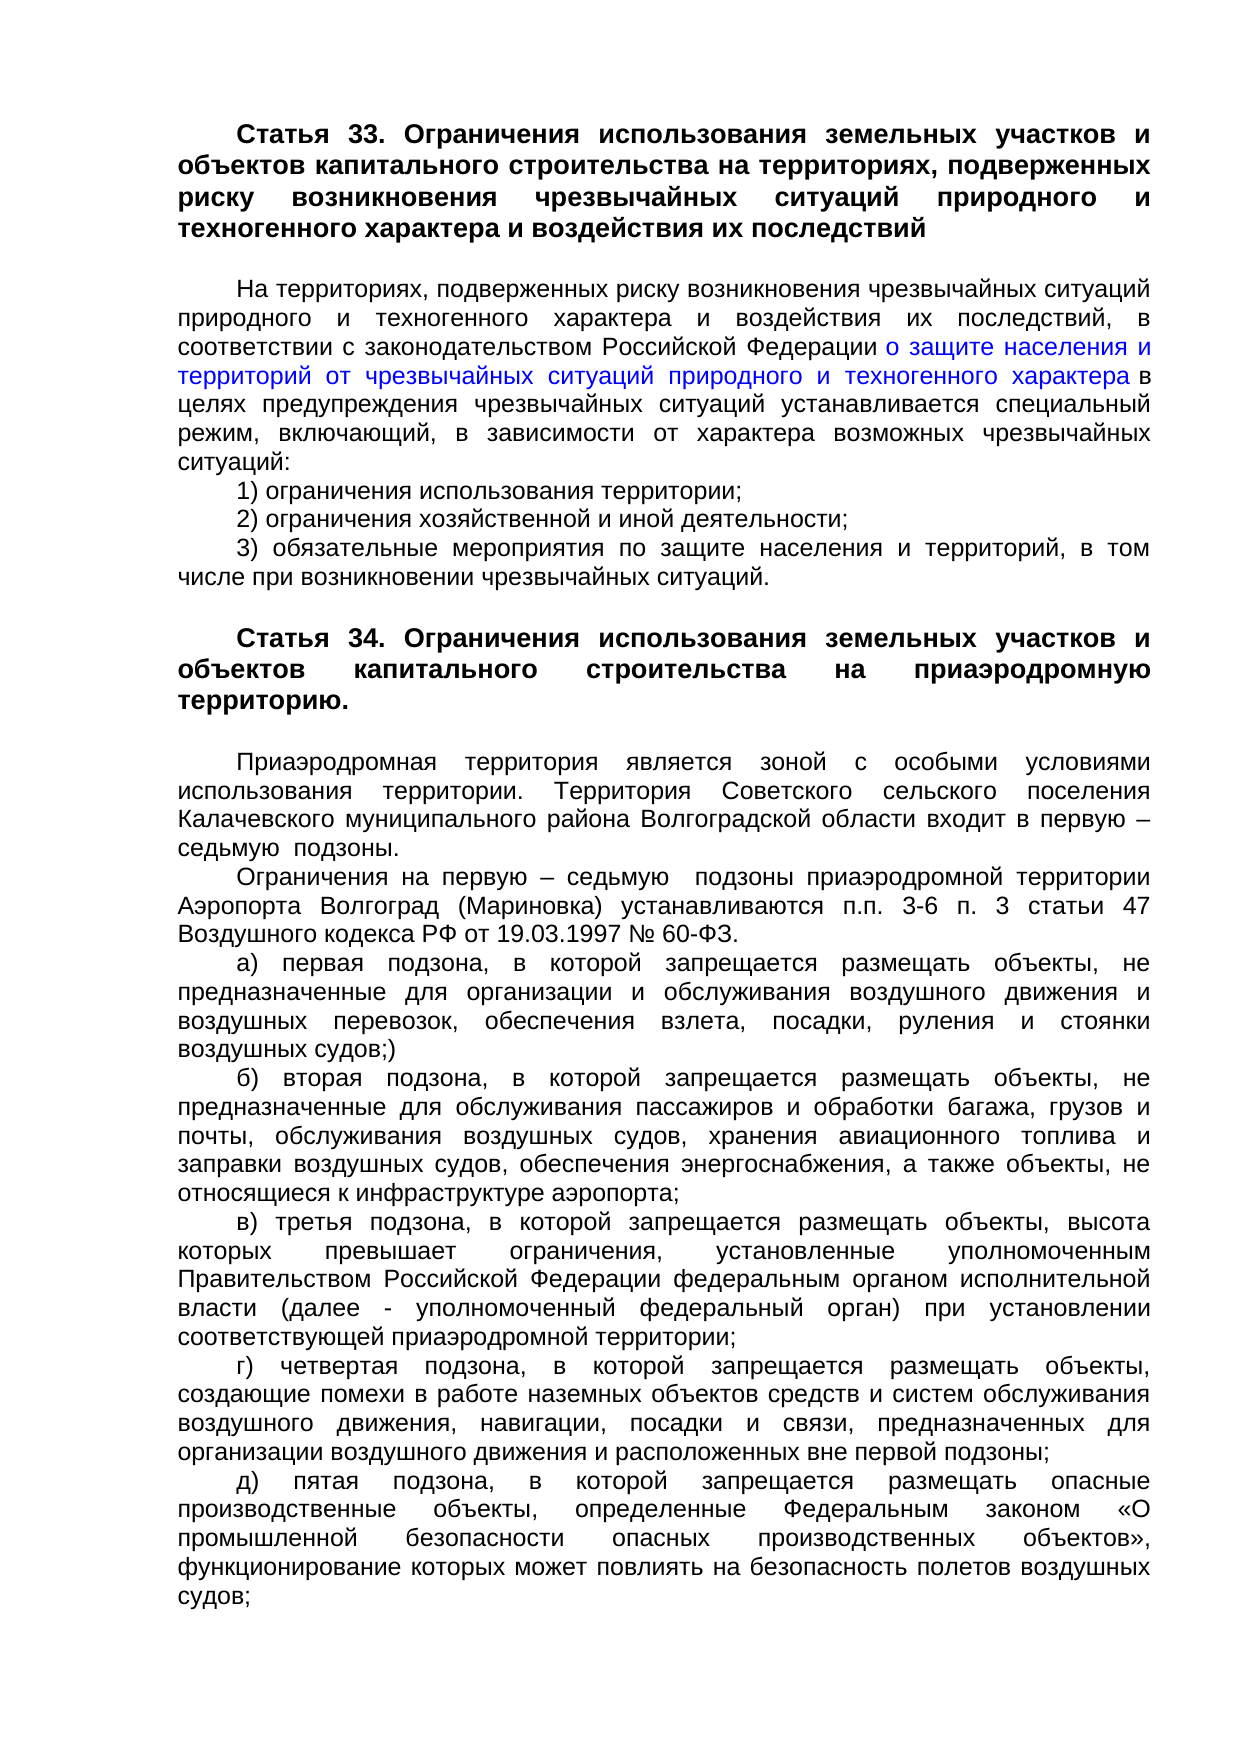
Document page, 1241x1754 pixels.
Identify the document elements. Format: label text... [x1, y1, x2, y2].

text г) четвертая подзона, в которой запрещается размещать объекты, создающие помехи в работе наземных объектов средств и систем обслуживания воздушного движения, навигации, посадки и связи, предназначенных для организации воздушного движения и расположенных вне первой подзоны; [177, 1351, 1152, 1466]
text д) пятая подзона, в которой запрещается размещать опасные производственные объекты, определенные Федеральным законом «О промышленной безопасности опасных производственных объектов», функционирование которых может повлиять на безопасность полетов воздушных судов; [177, 1466, 1152, 1609]
text Статья 33. Ограничения использования земельных участков и объектов капитального строительства на территориях, подверженных риску возникновения чрезвычайных ситуаций природного и техногенного характера и воздействия их последствий [177, 118, 1152, 243]
text Ограничения на первую – седьмую подзоны приаэродромной территории Аэропорта Волгоград (Мариновка) устанавливаются п.п. 3-6 п. 3 статьи 47 Воздушного кодекса РФ от 19.03.1997 № 60-ФЗ. [177, 862, 1152, 948]
text 2) ограничения хозяйственной и иной деятельности; [177, 504, 1152, 533]
text в) третья подзона, в которой запрещается размещать объекты, высота которых превышает ограничения, установленные уполномоченным Правительством Российской Федерации федеральным органом исполнительной власти (далее - уполномоченный федеральный орган) при установлении соответствующей приаэродромной территории; [177, 1207, 1152, 1351]
text б) вторая подзона, в которой запрещается размещать объекты, не предназначенные для обслуживания пассажиров и обработки багажа, грузов и почты, обслуживания воздушных судов, хранения авиационного топлива и заправки воздушных судов, обеспечения энергоснабжения, а также объекты, не относящиеся к инфраструктуре аэропорта; [177, 1063, 1152, 1207]
text Статья 34. Ограничения использования земельных участков и объектов капитального строительства на приаэродромную территорию. [177, 622, 1152, 716]
text На территориях, подверженных риску возникновения чрезвычайных ситуаций природного и техногенного характера и воздействия их последствий, в соответствии с законодательством Российской Федерации о защите населения и территорий от чрезвычайных ситуаций природного и техногенного характера в целях предупреждения чрезвычайных ситуаций устанавливается специальный режим, включающий, в зависимости от характера возможных чрезвычайных ситуаций: [177, 274, 1152, 476]
text 1) ограничения использования территории; [177, 476, 1152, 504]
text 3) обязательные мероприятия по защите населения и территорий, в том числе при возникновении чрезвычайных ситуаций. [177, 533, 1152, 591]
text а) первая подзона, в которой запрещается размещать объекты, не предназначенные для организации и обслуживания воздушного движения и воздушных перевозок, обеспечения взлета, посадки, руления и стоянки воздушных судов;) [177, 948, 1152, 1063]
text Приаэродромная территория является зоной с особыми условиями использования территории. Территория Советского сельского поселения Калачевского муниципального района Волгоградской области входит в первую – седьмую подзоны. [177, 747, 1152, 862]
